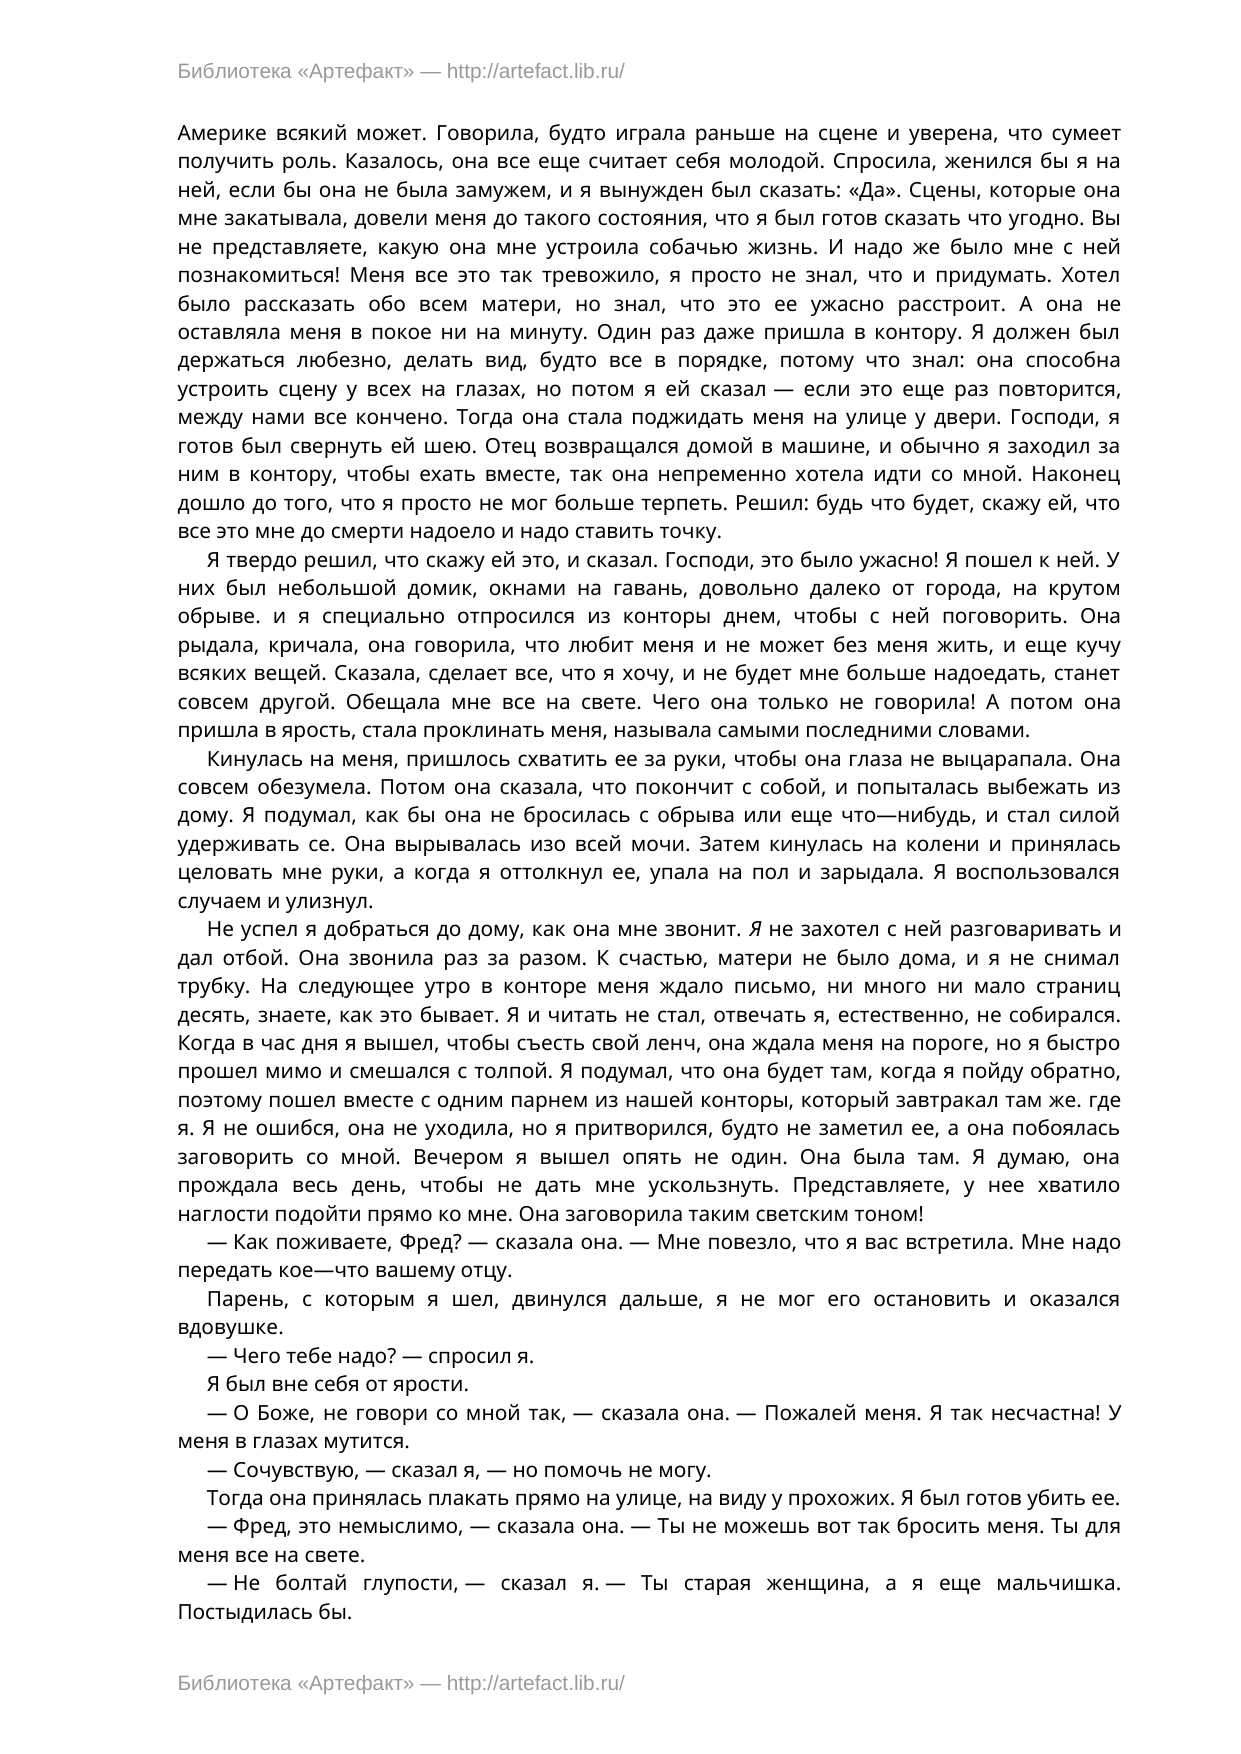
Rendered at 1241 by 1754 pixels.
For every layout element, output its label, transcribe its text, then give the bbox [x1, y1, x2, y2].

text — Не болтай глупости, — сказал я. — Ты старая женщина, а я еще мальчишка. Постыдилась бы. [177, 1568, 1122, 1625]
text — Как поживаете, Фред? — сказала она. — Мне повезло, что я вас встретила. Мне надо передать кое—что вашему отцу. [177, 1227, 1122, 1284]
text Кинулась на меня, пришлось схватить ее за руки, чтобы она глаза не выцарапала. Она совсем обезумела. Потом она сказала, что покончит с собой, и попыталась выбежать из дому. Я подумал, как бы она не бросилась с обрыва или еще что—нибудь, и стал силой удерживать се. Она вырывалась изо всей мочи. Затем кинулась на колени и принялась целовать мне руки, а когда я оттолкнул ее, упала на пол и зарыдала. Я воспользовался случаем и улизнул. [177, 744, 1122, 914]
text Не успел я добраться до дому, как она мне звонит. Я не захотел с ней разговаривать и дал отбой. Она звонила раз за разом. К счастью, матери не было дома, и я не снимал трубку. На следующее утро в конторе меня ждало письмо, ни много ни мало страниц десять, знаете, как это бывает. Я и читать не стал, отвечать я, естественно, не собирался. Когда в час дня я вышел, чтобы съесть свой ленч, она ждала меня на пороге, но я быстро прошел мимо и смешался с толпой. Я подумал, что она будет там, когда я пойду обратно, поэтому пошел вместе с одним парнем из нашей конторы, который завтракал там же. где я. Я не ошибся, она не уходила, но я притворился, будто не заметил ее, а она побоялась заговорить со мной. Вечером я вышел опять не один. Она была там. Я думаю, она прождала весь день, чтобы не дать мне ускользнуть. Представляете, у нее хватило наглости подойти прямо ко мне. Она заговорила таким светским тоном! [177, 914, 1122, 1227]
text Я твердо решил, что скажу ей это, и сказал. Господи, это было ужасно! Я пошел к ней. У них был небольшой домик, окнами на гавань, довольно далеко от города, на крутом обрыве. и я специально отпросился из конторы днем, чтобы с ней поговорить. Она рыдала, кричала, она говорила, что любит меня и не может без меня жить, и еще кучу всяких вещей. Сказала, сделает все, что я хочу, и не будет мне больше надоедать, станет совсем другой. Обещала мне все на свете. Чего она только не говорила! А потом она пришла в ярость, стала проклинать меня, называла самыми последними словами. [177, 545, 1122, 744]
text Парень, с которым я шел, двинулся дальше, я не мог его остановить и оказался вдовушке. [177, 1284, 1122, 1341]
text Я был вне себя от ярости. [177, 1369, 1122, 1398]
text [177, 118, 1122, 545]
text — О Боже, не говори со мной так, — сказала она. — Пожалей меня. Я так несчастна! У меня в глазах мутится. [177, 1398, 1122, 1455]
text — Фред, это немыслимо, — сказала она. — Ты не можешь вот так бросить меня. Ты для меня все на свете. [177, 1512, 1122, 1568]
text — Сочувствую, — сказал я, — но помочь не могу. [177, 1455, 1122, 1483]
text — Чего тебе надо? — спросил я. [177, 1341, 1122, 1369]
text Тогда она принялась плакать прямо на улице, на виду у прохожих. Я был готов убить ее. [177, 1483, 1122, 1512]
